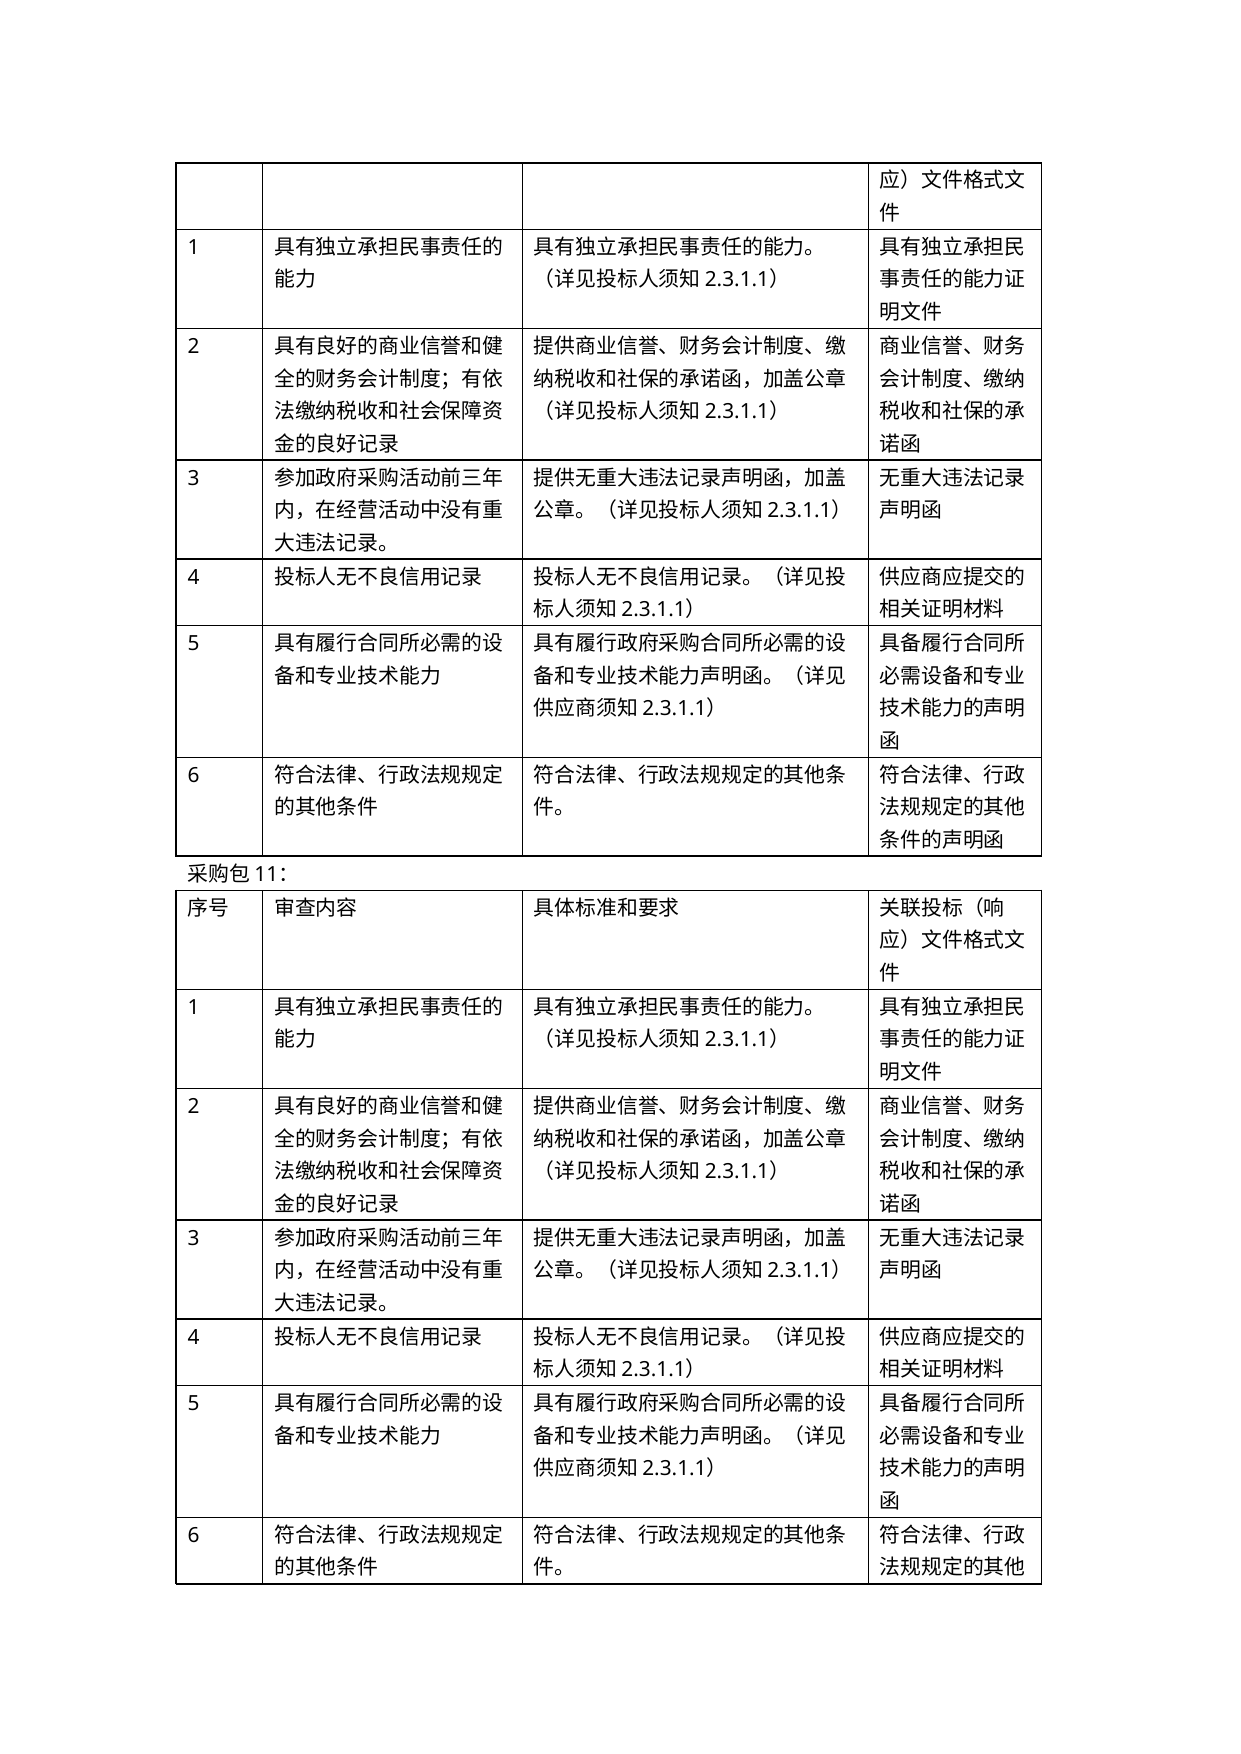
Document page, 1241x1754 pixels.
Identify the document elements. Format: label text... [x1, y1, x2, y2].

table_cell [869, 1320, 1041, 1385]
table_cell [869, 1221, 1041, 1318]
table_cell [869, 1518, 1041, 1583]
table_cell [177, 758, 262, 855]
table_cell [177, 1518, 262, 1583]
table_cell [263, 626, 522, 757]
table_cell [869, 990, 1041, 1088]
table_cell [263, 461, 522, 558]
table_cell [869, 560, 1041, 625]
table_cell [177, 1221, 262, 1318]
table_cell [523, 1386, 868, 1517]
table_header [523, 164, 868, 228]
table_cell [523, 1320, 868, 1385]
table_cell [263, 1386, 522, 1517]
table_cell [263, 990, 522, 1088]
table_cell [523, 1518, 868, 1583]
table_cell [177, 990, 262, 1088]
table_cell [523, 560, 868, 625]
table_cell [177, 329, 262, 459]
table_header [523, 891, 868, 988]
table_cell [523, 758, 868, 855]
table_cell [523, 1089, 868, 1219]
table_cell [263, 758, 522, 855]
text 采购包11： [187, 857, 1053, 889]
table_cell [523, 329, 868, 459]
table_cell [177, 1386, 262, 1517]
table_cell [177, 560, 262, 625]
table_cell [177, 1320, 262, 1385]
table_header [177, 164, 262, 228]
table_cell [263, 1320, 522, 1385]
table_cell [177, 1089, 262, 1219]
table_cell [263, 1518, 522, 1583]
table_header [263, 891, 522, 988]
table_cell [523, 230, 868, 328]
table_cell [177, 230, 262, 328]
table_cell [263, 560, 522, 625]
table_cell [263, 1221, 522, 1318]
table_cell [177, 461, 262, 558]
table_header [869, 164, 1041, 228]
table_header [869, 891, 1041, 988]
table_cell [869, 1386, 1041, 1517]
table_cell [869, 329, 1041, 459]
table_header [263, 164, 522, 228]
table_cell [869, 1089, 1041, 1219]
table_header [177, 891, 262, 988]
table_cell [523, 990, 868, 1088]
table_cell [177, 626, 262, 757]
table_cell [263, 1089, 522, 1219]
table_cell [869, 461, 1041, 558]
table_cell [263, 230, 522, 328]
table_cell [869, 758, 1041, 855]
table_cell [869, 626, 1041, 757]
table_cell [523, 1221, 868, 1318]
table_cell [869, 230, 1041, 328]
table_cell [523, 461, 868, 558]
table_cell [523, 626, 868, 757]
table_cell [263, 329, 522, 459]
